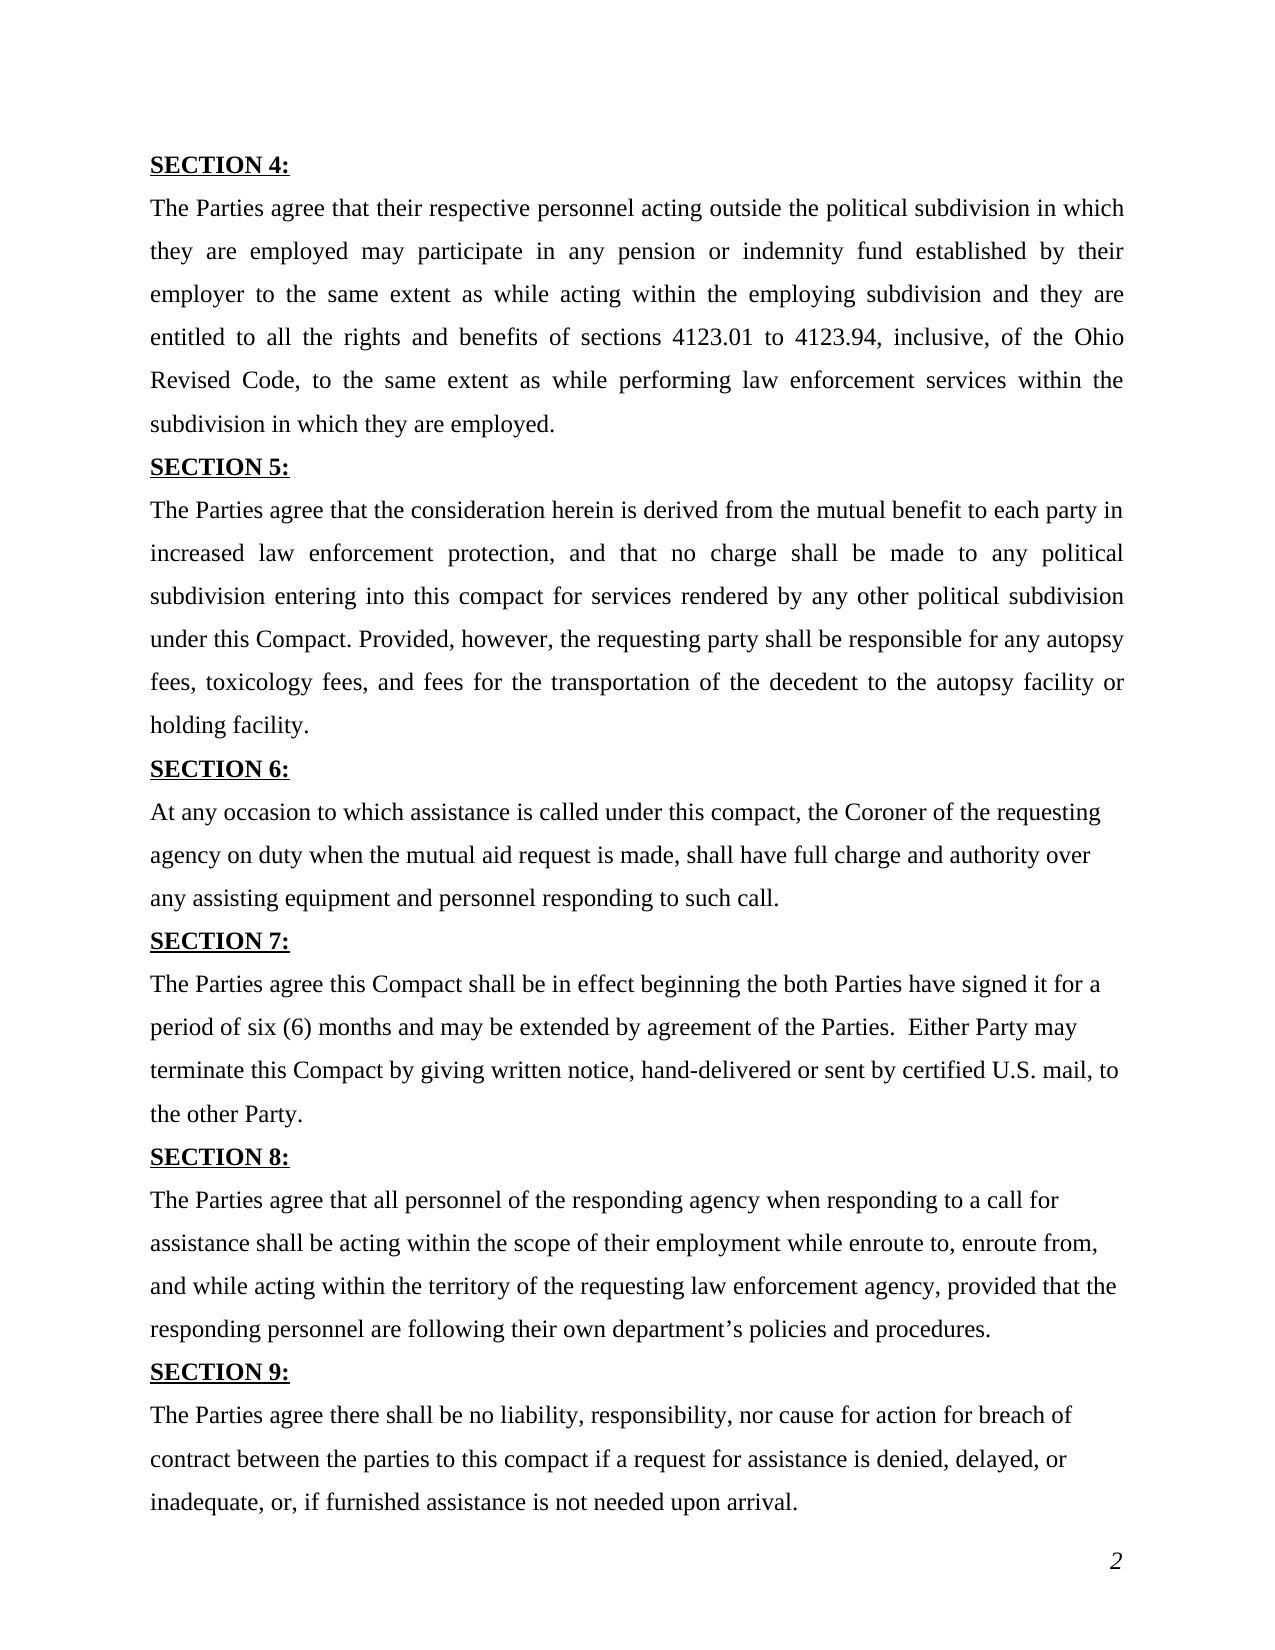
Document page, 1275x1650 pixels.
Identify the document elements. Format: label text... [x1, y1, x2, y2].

text SECTION 6: [150, 754, 1125, 782]
text SECTION 5: [150, 452, 1125, 481]
text SECTION 7: [150, 926, 1125, 955]
text The Parties agree there shall be no liability, responsibility, nor cause for action for breach of contract between the parties to this compact if a request for assistance is denied, delayed, or inadequate, or, if furnished assistance is not needed upon arrival. [150, 1401, 1125, 1516]
text The Parties agree that their respective personnel acting outside the political subdivision in which they are employed may participate in any pension or indemnity fund established by their employer to the same extent as while acting within the employing subdivision and they are entitled to all the rights and benefits of sections 4123.01 to 4123.94, inclusive, of the Ohio Revised Code, to the same extent as while performing law enforcement services within the subdivision in which they are employed. [150, 193, 1125, 437]
text SECTION 8: [150, 1142, 1125, 1171]
text SECTION 4: [150, 150, 1125, 179]
text The Parties agree this Compact shall be in effect beginning the both Parties have signed it for a period of six (6) months and may be extended by agreement of the Parties. Either Party may terminate this Compact by giving written notice, hand-delivered or sent by certified U.S. mail, to the other Party. [150, 969, 1125, 1127]
text SECTION 9: [150, 1357, 1125, 1386]
text The Parties agree that the consideration herein is derived from the mutual benefit to each party in increased law enforcement protection, and that no charge shall be made to any political subdivision entering into this compact for services rendered by any other political subdivision under this Compact. Provided, however, the requesting party shall be responsible for any autopsy fees, toxicology fees, and fees for the transportation of the decedent to the autopsy facility or holding facility. [150, 495, 1125, 739]
text At any occasion to which assistance is called under this compact, the Coroner of the requesting agency on duty when the mutual aid request is made, shall have full charge and authority over any assisting equipment and personnel responding to such call. [150, 797, 1125, 912]
text The Parties agree that all personnel of the responding agency when responding to a call for assistance shall be acting within the scope of their employment while enroute to, enroute from, and while acting within the territory of the requesting law enforcement agency, provided that the responding personnel are following their own department’s policies and procedures. [150, 1185, 1125, 1343]
